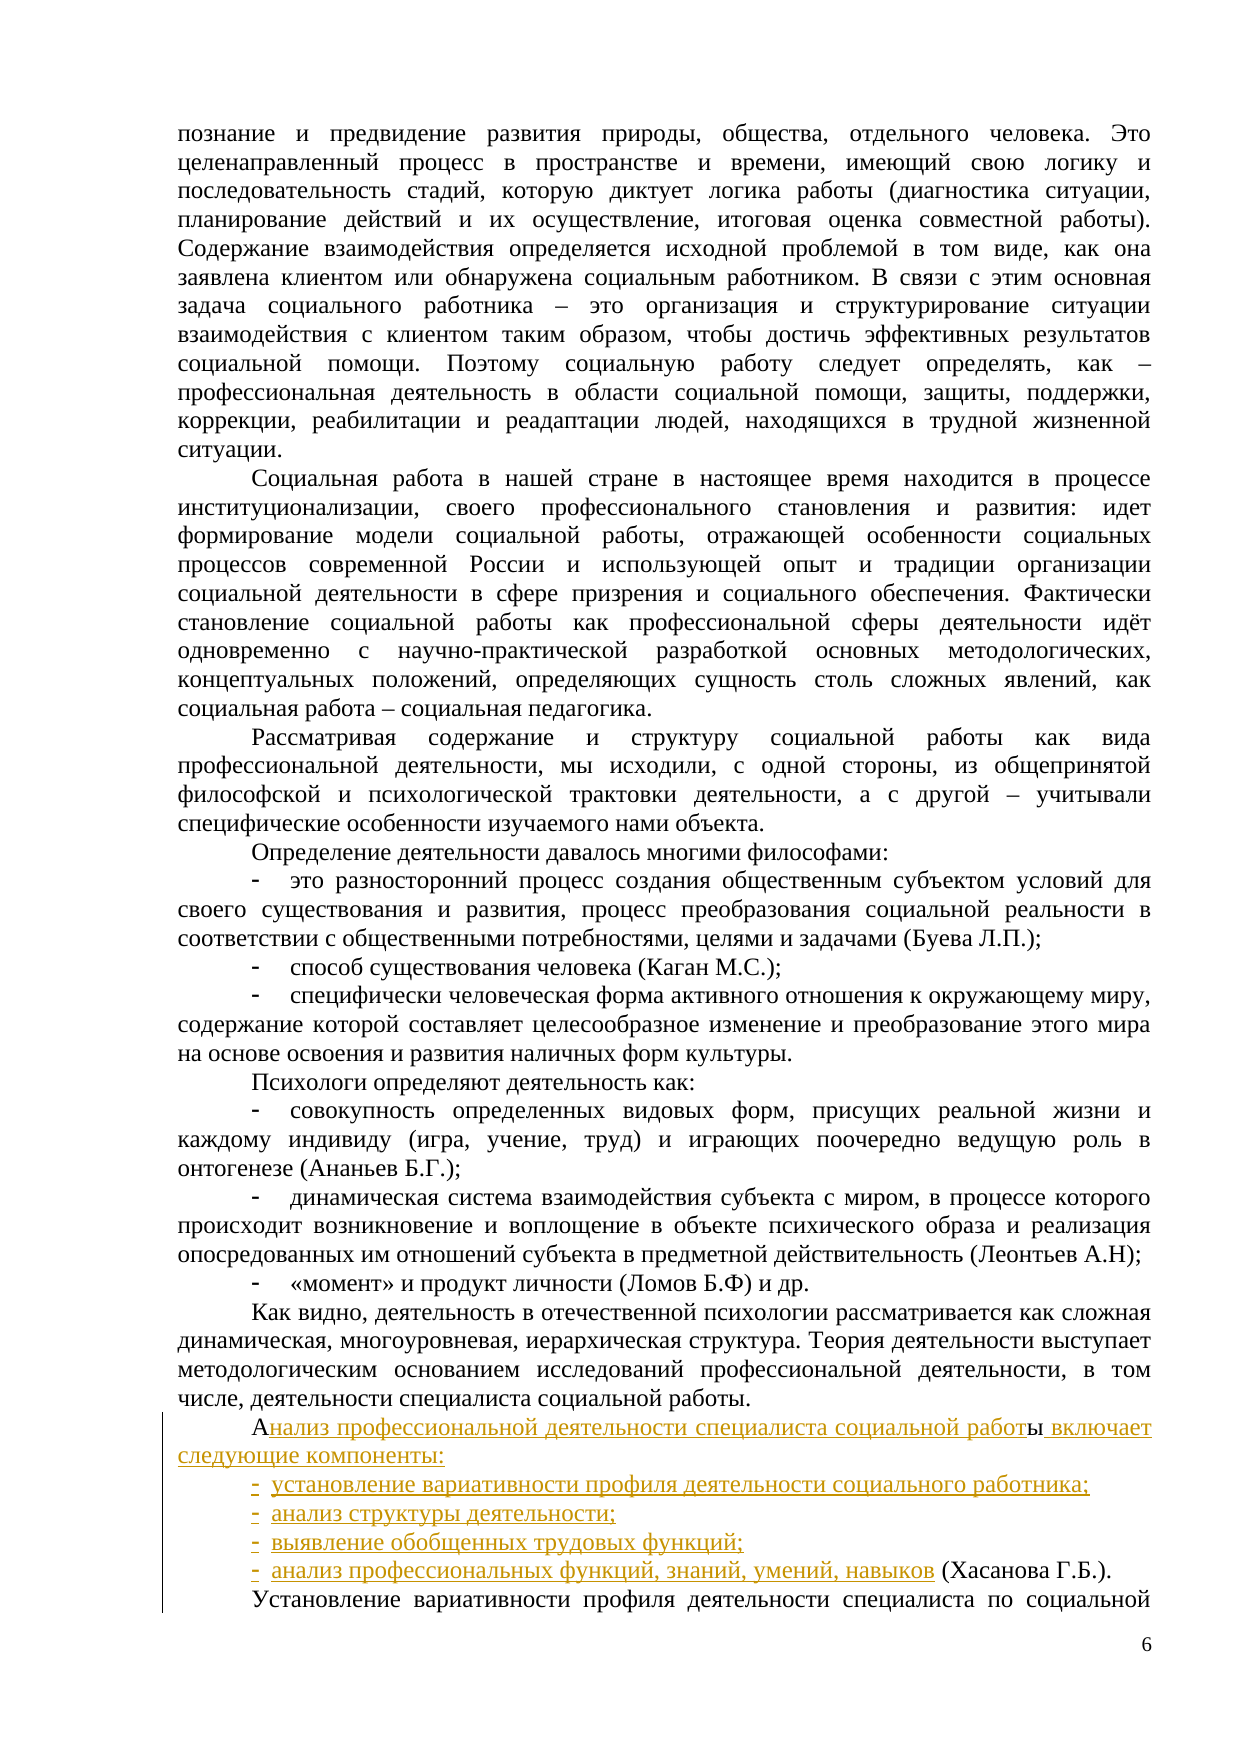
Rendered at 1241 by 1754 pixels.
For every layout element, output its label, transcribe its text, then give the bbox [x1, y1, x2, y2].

list совокупность определенных видовых форм, присущих реальной жизни и каждому индивиду (игра, учение, труд) и играющих поочередно ведущую роль в онтогенезе (Ананьев Б.Г.); [177, 1096, 1152, 1182]
list «момент» и продукт личности (Ломов Б.Ф) и др. [177, 1268, 1152, 1297]
list (Хасанова Г.Б.). [177, 1556, 1152, 1584]
list специфически человеческая форма активного отношения к окружающему миру, содержание которой составляет целесообразное изменение и преобразование этого мира на основе освоения и развития наличных форм культуры. [177, 981, 1152, 1067]
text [177, 1584, 1152, 1613]
list способ существования человека (Каган М.С.); [177, 952, 1152, 981]
text Аы [177, 1412, 1152, 1469]
text Социальная работа в нашей стране в настоящее время находится в процессе институционализации, своего профессионального становления и развития: идет формирование модели социальной работы, отражающей особенности социальных процессов современной России и использующей опыт и традиции организации социальной деятельности в сфере призрения и социального обеспечения. Фактически становление социальной работы как профессиональной сферы деятельности идёт одновременно с научно-практической разработкой основных методологических, концептуальных положений, определяющих сущность столь сложных явлений, как социальная работа – социальная педагогика. [177, 463, 1152, 722]
list динамическая система взаимодействия субъекта с миром, в процессе которого происходит возникновение и воплощение в объекте психического образа и реализация опосредованных им отношений субъекта в предметной действительность (Леонтьев А.Н); [177, 1182, 1152, 1268]
list это разносторонний процесс создания общественным субъектом условий для своего существования и развития, процесс преобразования социальной реальности в соответствии с общественными потребностями, целями и задачами (Буева Л.П.); [177, 866, 1152, 952]
text Определение деятельности давалось многими философами: [177, 837, 1152, 866]
text Психологи определяют деятельность как: [177, 1067, 1152, 1096]
text Как видно, деятельность в отечественной психологии рассматривается как сложная динамическая, многоуровневая, иерархическая структура. Теория деятельности выступает методологическим основанием исследований профессиональной деятельности, в том числе, деятельности специалиста социальной работы. [177, 1297, 1152, 1412]
text Рассматривая содержание и структуру социальной работы как вида профессиональной деятельности, мы исходили, с одной стороны, из общепринятой философской и психологической трактовки деятельности, а с другой – учитывали специфические особенности изучаемого нами объекта. [177, 722, 1152, 837]
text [177, 118, 1152, 463]
